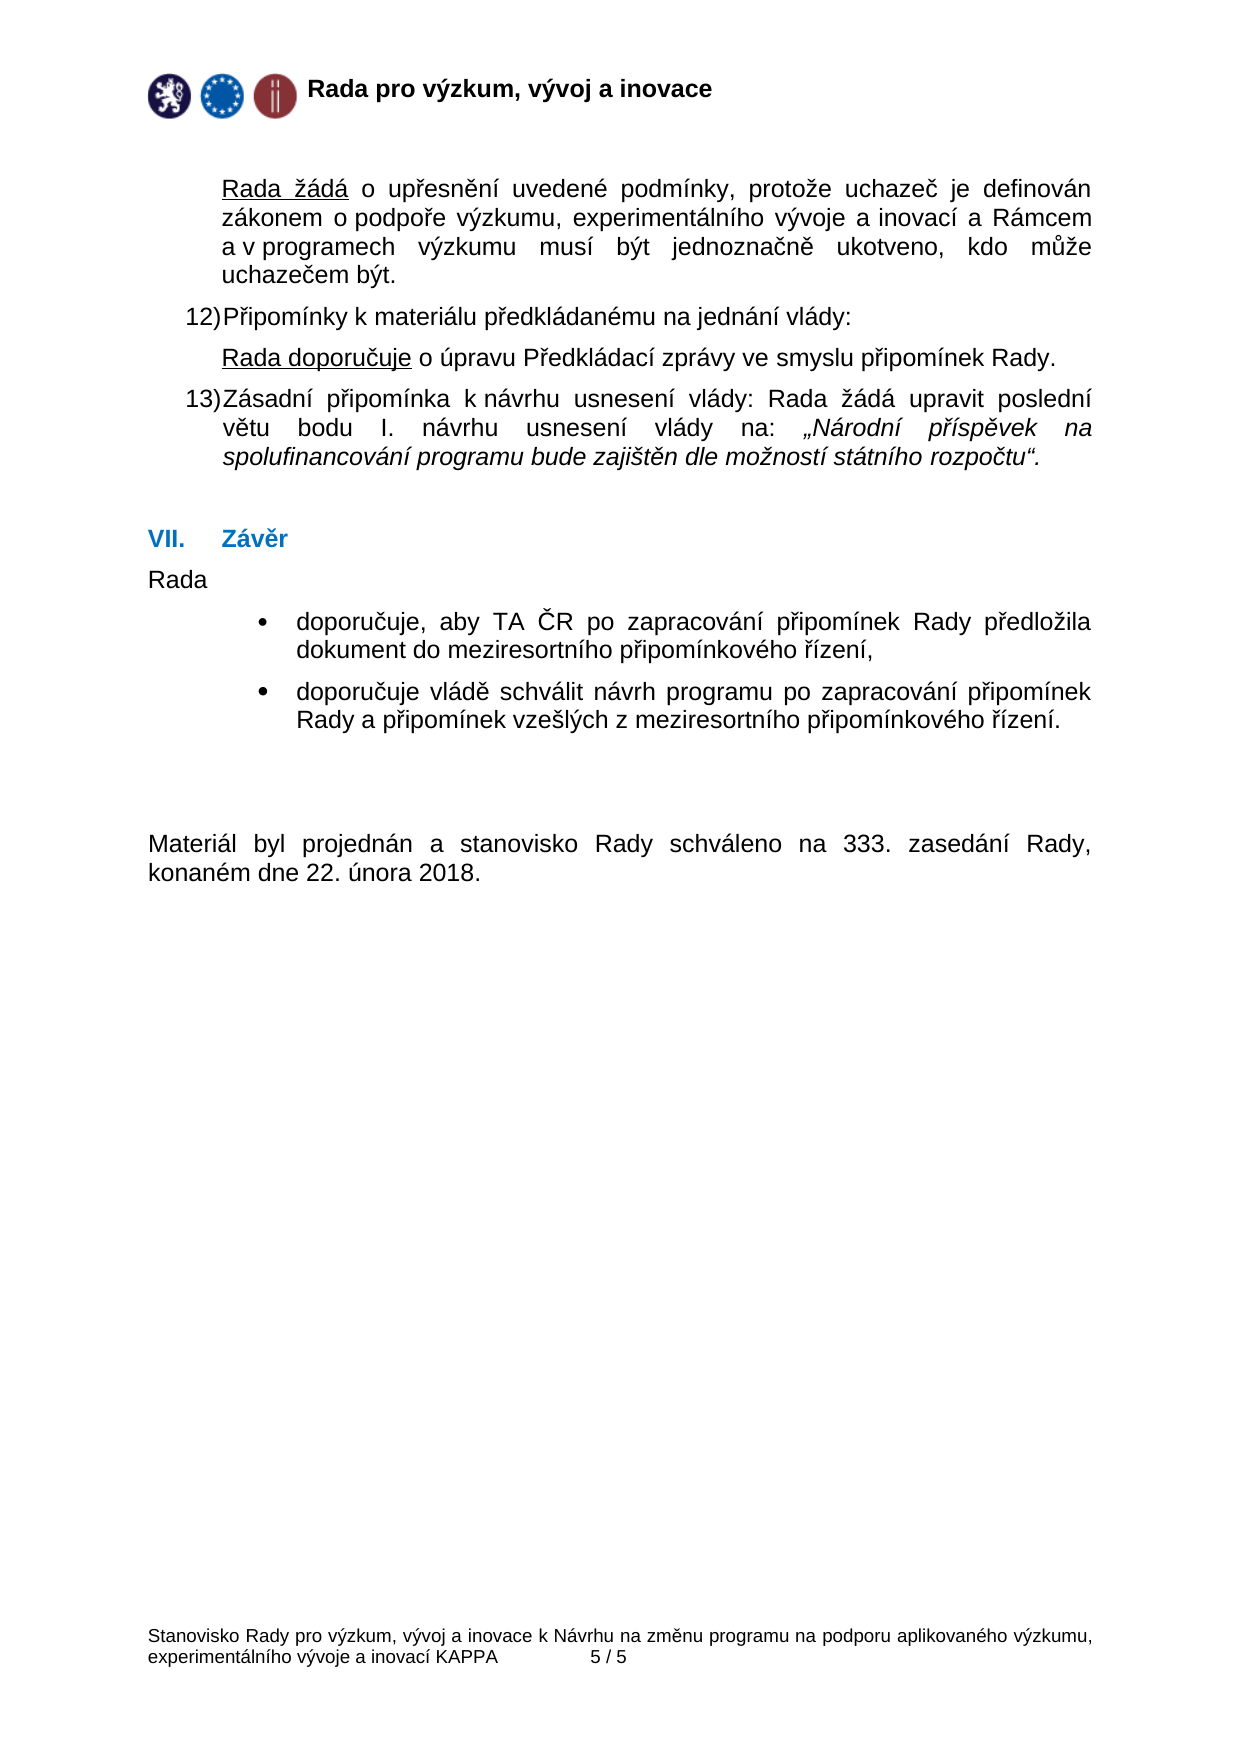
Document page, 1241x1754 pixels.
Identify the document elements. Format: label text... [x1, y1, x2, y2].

list doporučuje, aby TA ČR po zapracování připomínek Rady předložila dokument do meziresortního připomínkového řízení, [258, 606, 1093, 664]
picture [147, 73, 298, 120]
list Zásadní připomínka k návrhu usnesení vlády: Rada žádá upravit poslední větu bodu I. návrhu usnesení vlády na: „Národní příspěvek na spolufinancování programu bude zajištěn dle možností státního rozpočtu“. [185, 384, 1093, 470]
text Materiál byl projednán a stanovisko Rady schváleno na 333. zasedání Rady, konaném dne 22. února 2018. [148, 829, 1093, 887]
text Rada doporučuje o úpravu Předkládací zprávy ve smyslu připomínek Rady. [221, 343, 1093, 371]
text VII. Závěr [148, 524, 1093, 553]
list Připomínky k materiálu předkládanému na jednání vlády: [185, 301, 1093, 330]
text Rada [148, 565, 1093, 594]
text Rada žádá o upřesnění uvedené podmínky, protože uchazeč je definován zákonem o podpoře výzkumu, experimentálního vývoje a inovací a Rámcem a v programech výzkumu musí být jednoznačně ukotveno, kdo může uchazečem být. [221, 174, 1093, 289]
list doporučuje vládě schválit návrh programu po zapracování připomínek Rady a připomínek vzešlých z meziresortního připomínkového řízení. [258, 676, 1093, 734]
